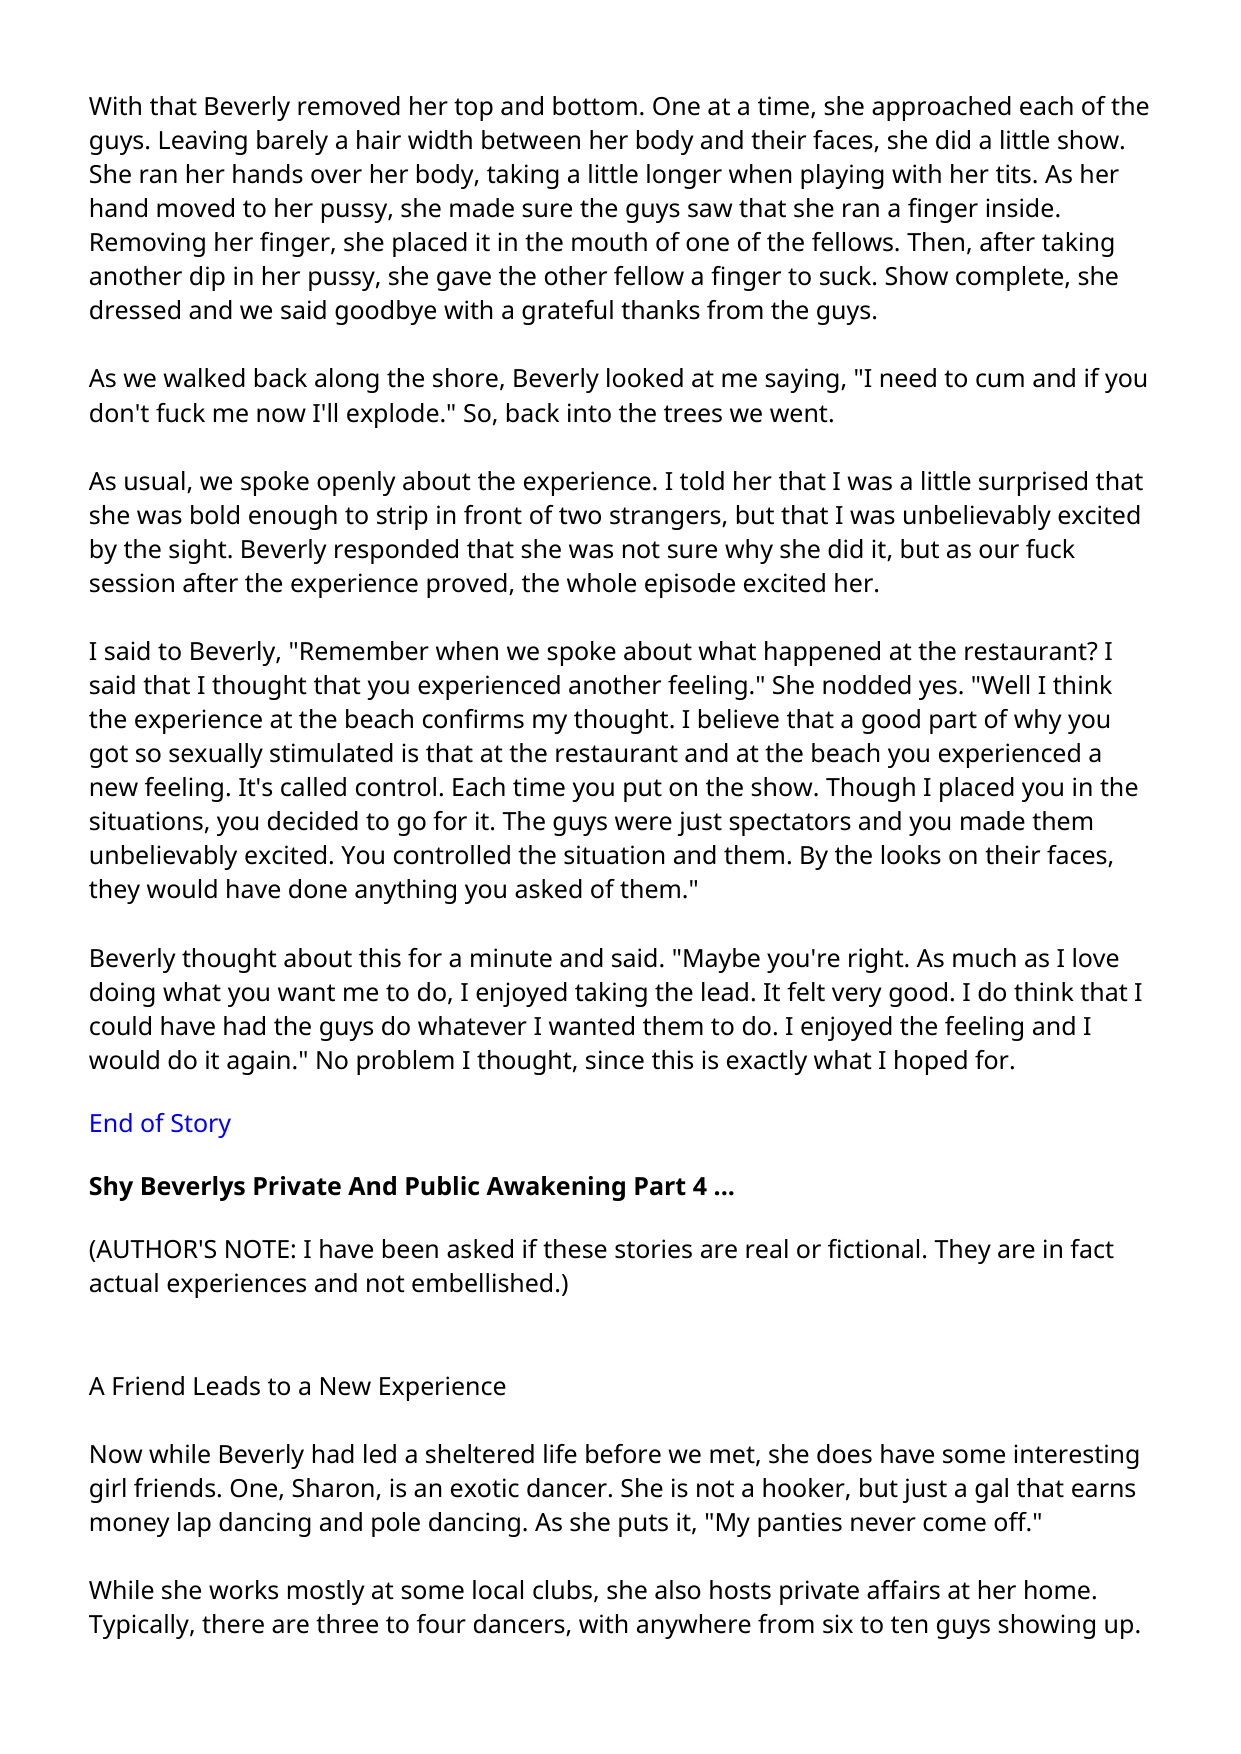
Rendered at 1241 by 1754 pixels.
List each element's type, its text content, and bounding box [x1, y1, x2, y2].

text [89, 89, 1152, 1076]
text End of Story [89, 1106, 1152, 1140]
subtitle Shy Beverlys Private And Public Awakening Part 4 ... [89, 1169, 1152, 1203]
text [89, 1232, 1152, 1641]
